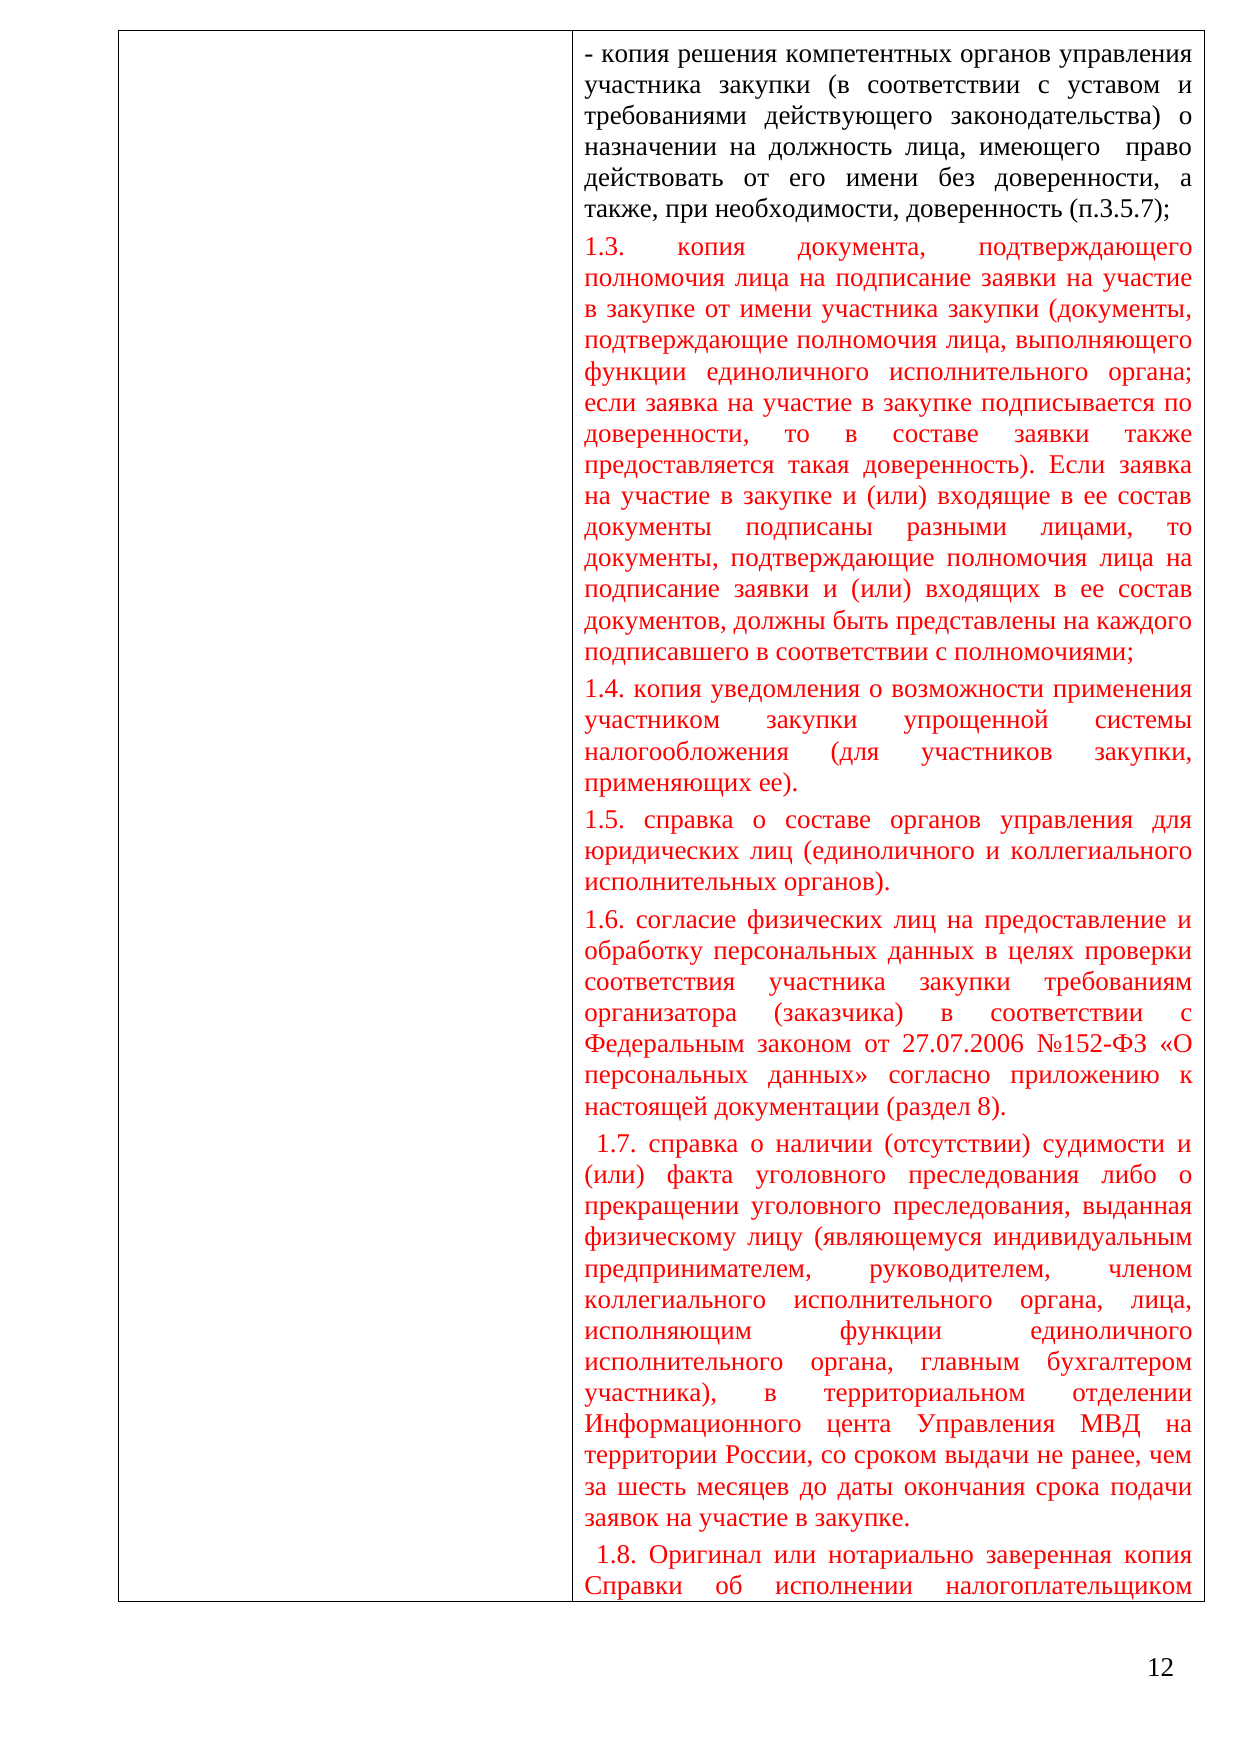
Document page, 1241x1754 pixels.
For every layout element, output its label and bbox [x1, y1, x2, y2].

table_cell [119, 31, 572, 1601]
table_cell [573, 31, 1204, 1601]
